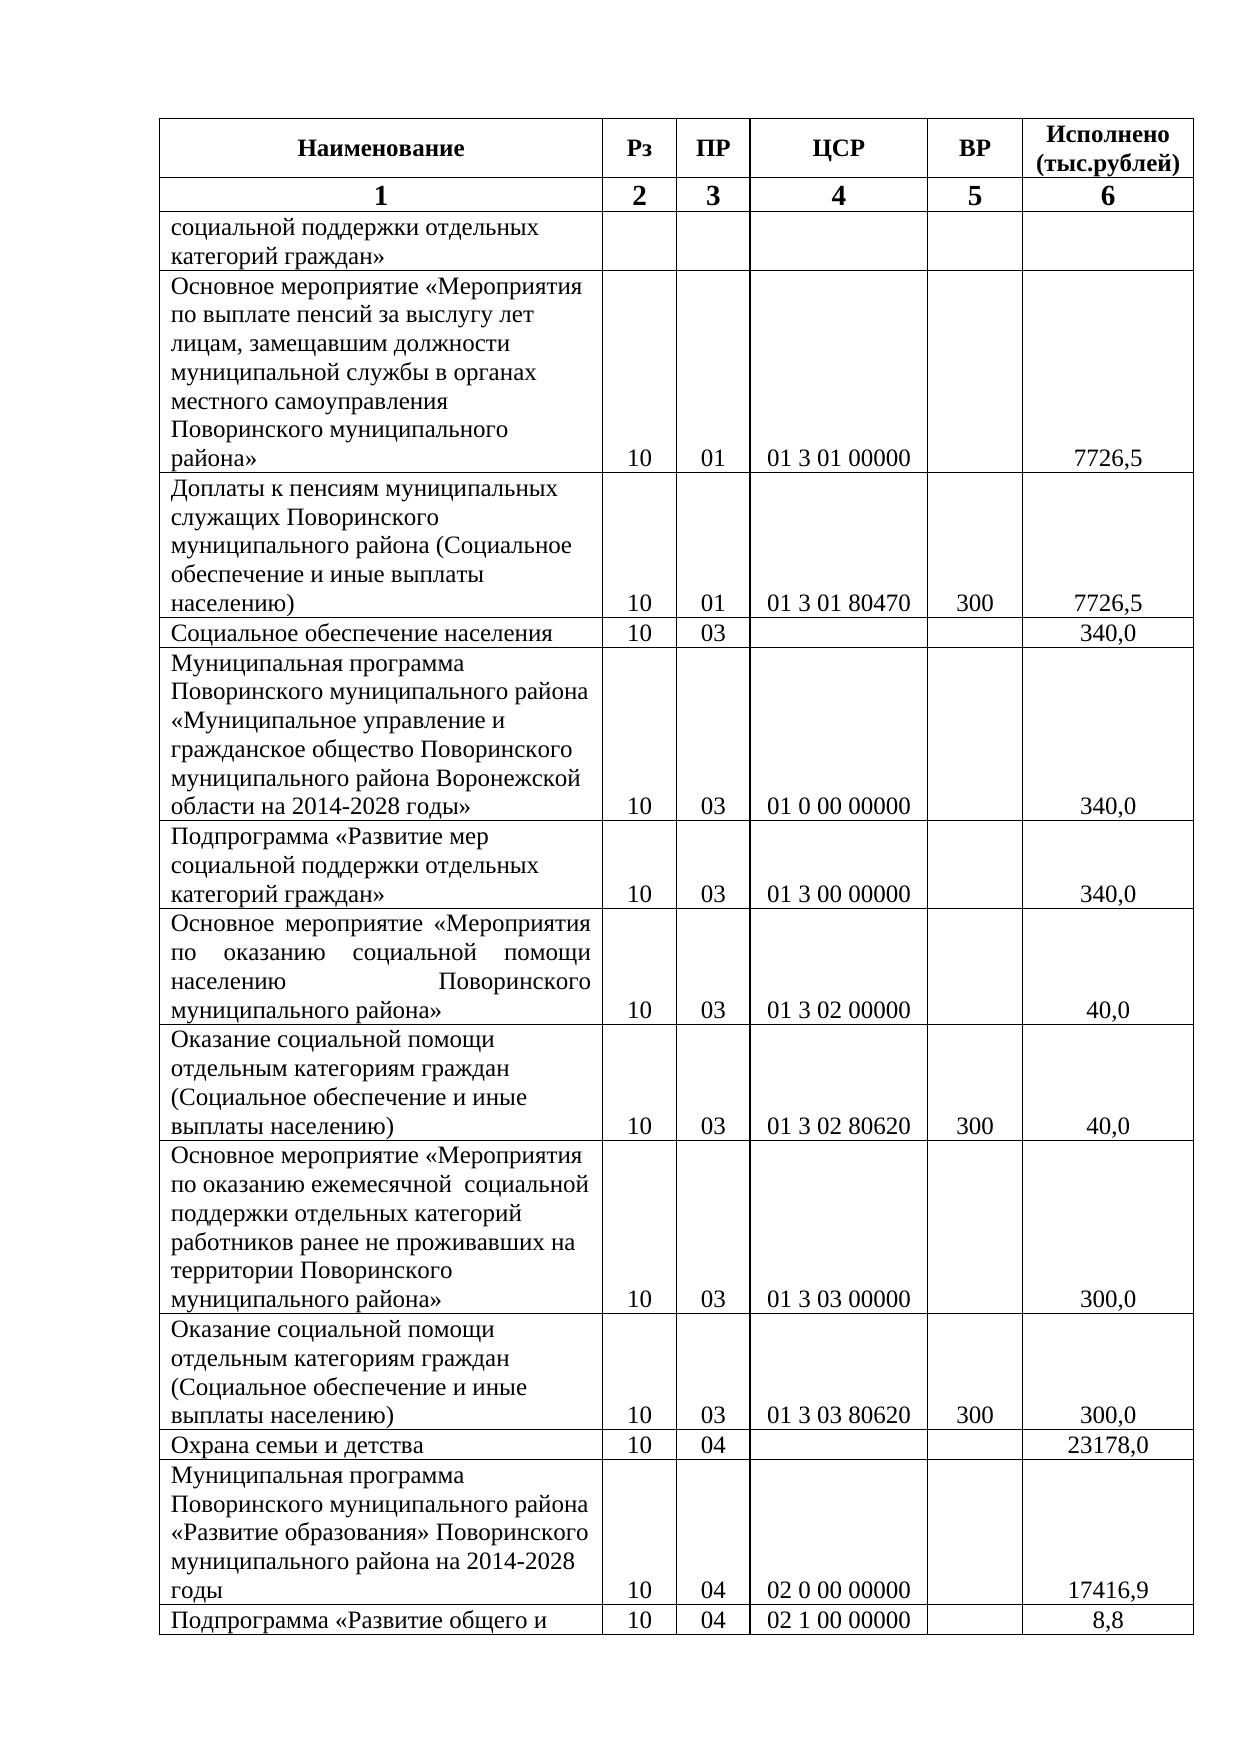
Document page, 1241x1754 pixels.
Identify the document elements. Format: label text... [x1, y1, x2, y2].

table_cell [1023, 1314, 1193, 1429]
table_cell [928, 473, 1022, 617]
table_cell 6 [1023, 178, 1193, 211]
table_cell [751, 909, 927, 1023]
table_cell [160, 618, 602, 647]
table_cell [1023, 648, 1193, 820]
table_cell 2 [603, 178, 676, 211]
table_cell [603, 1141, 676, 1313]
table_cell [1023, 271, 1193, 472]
table_header ПР [677, 119, 749, 177]
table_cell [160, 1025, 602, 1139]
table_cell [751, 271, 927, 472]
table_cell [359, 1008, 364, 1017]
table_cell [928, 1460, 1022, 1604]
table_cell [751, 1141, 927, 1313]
table_header ЦСР [751, 119, 927, 177]
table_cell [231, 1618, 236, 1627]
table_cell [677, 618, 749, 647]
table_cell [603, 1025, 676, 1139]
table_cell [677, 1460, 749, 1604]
table_cell 1 [160, 178, 602, 211]
table_header ВР [928, 119, 1022, 177]
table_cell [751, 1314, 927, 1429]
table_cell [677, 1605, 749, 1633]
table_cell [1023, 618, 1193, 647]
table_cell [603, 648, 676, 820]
table_cell 5 [928, 178, 1022, 211]
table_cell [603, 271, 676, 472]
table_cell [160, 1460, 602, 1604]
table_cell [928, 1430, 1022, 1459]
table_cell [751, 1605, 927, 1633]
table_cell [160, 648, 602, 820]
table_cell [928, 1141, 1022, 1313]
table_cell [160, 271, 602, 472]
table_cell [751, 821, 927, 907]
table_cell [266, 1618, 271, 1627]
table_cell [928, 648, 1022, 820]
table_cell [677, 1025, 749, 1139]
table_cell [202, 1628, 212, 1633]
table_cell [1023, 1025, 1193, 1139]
table_header Наименование [160, 119, 602, 177]
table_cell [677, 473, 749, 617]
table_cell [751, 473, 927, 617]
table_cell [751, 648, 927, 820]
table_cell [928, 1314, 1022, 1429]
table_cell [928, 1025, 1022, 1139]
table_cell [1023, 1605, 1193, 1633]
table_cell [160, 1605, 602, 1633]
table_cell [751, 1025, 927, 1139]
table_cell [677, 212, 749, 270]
table_cell 3 [677, 178, 749, 211]
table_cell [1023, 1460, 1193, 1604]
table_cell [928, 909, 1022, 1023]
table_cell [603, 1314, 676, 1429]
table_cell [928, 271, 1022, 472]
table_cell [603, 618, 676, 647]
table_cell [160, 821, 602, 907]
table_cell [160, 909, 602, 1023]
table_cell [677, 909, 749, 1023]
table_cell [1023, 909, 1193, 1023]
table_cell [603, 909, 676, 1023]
table_cell 4 [751, 178, 927, 211]
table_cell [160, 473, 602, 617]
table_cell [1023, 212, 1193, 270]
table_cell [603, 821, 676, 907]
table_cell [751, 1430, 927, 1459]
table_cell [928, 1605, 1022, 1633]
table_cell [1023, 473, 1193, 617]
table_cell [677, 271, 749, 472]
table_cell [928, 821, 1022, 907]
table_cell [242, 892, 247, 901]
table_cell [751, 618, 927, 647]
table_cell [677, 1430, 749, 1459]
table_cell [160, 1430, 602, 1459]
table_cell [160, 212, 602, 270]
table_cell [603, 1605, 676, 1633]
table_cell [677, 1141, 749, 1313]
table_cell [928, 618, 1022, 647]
table_header Исполнено (тыс.рублей) [1023, 119, 1193, 177]
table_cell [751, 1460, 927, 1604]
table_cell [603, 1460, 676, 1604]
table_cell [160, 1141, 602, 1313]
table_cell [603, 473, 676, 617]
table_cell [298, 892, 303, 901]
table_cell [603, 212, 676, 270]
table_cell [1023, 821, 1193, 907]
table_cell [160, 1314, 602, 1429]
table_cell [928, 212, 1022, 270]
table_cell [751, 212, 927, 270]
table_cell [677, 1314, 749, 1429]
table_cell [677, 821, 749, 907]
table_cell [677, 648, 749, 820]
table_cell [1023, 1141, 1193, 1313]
table_header Рз [603, 119, 676, 177]
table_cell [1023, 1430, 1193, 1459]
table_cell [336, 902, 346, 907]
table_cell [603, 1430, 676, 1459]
